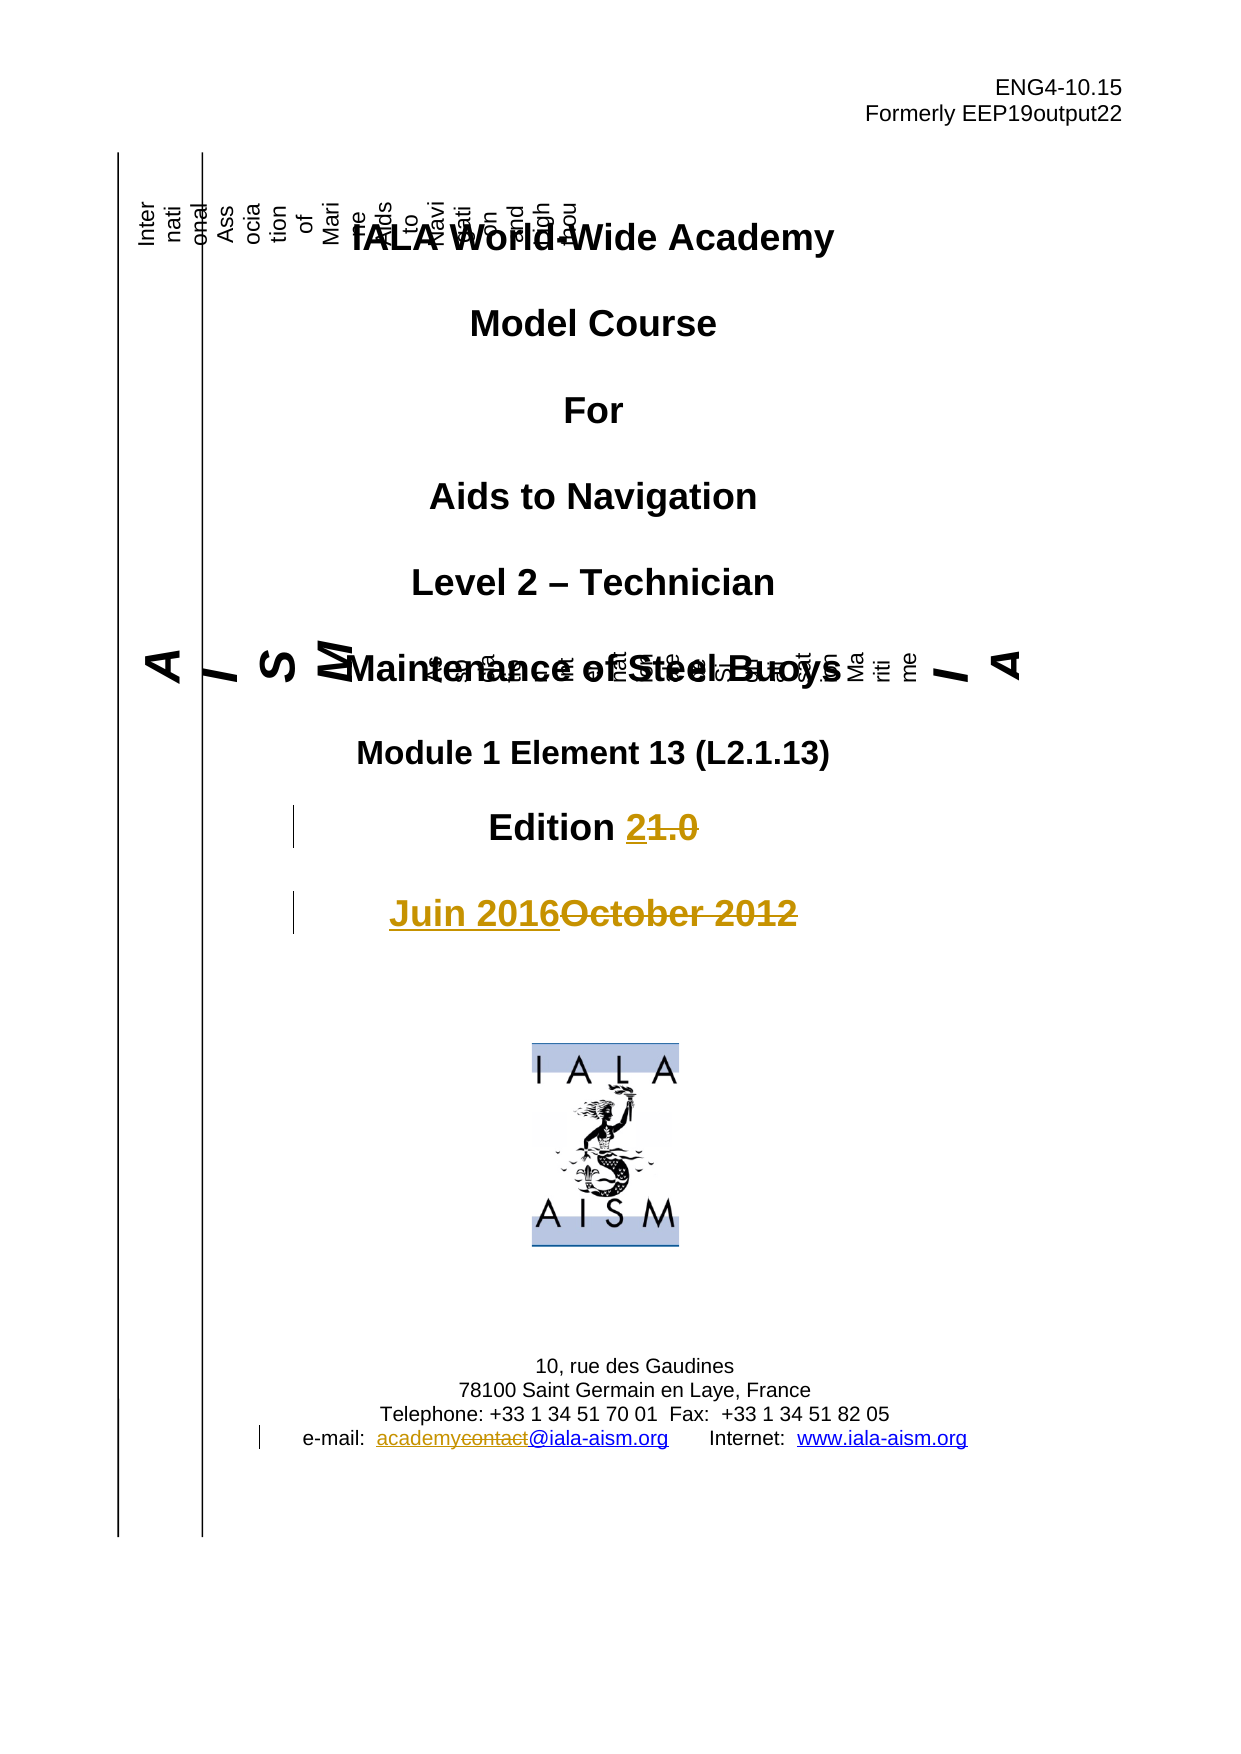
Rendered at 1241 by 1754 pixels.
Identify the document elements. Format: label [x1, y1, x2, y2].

picture [531, 1043, 680, 1247]
